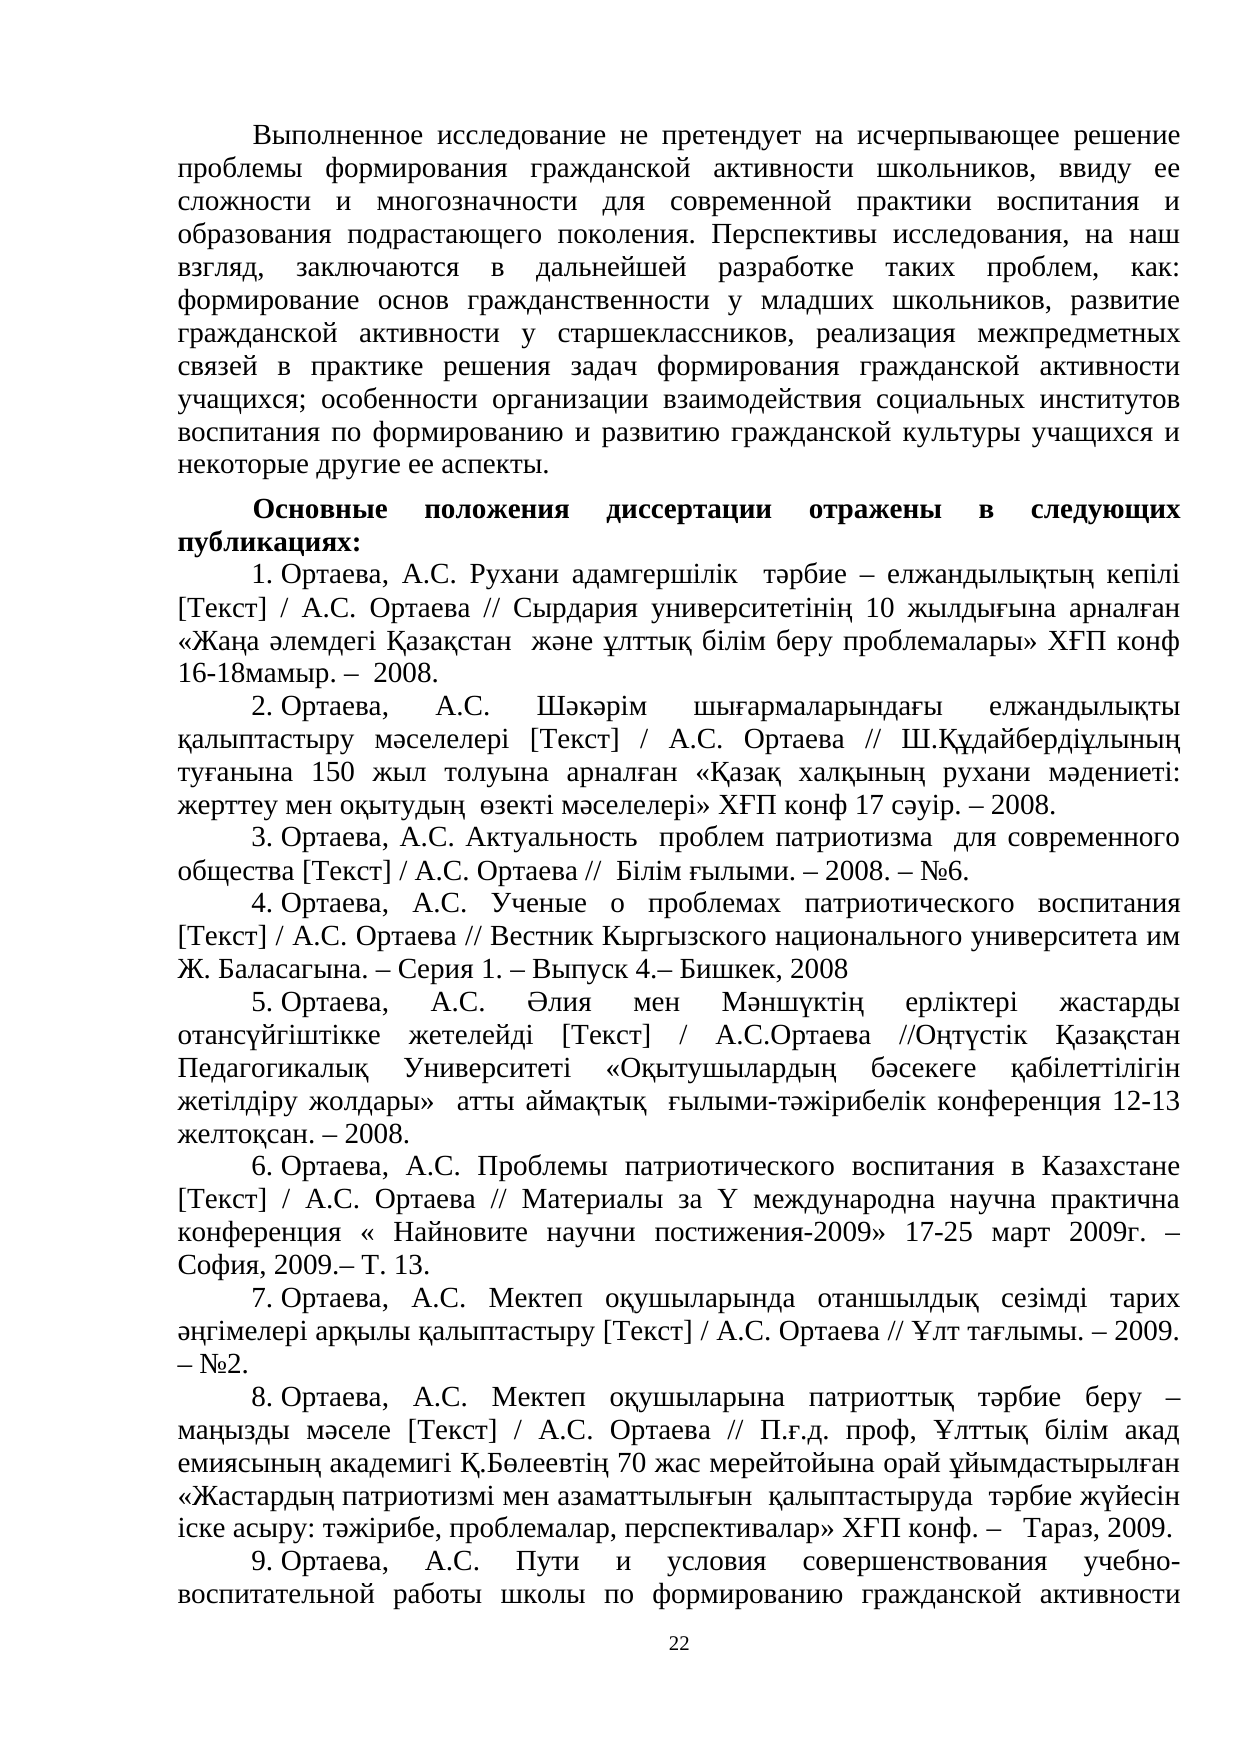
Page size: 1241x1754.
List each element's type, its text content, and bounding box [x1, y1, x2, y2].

text Основные положения диссертации отражены в следующих публикациях: [177, 492, 1181, 557]
list Ортаева, А.С. Рухани адамгершілік тәрбие – елжандылықтың кепілі [Текст] / А.С. Ортаева // Сырдария университетінің 10 жылдығына арналған «Жаңа әлемдегі Қазақстан және ұлттық білім беру проблемалары» ХҒП конф 16-18мамыр. – 2008. [177, 557, 1181, 689]
text 7. Ортаева, А.С. Мектеп оқушыларында отаншылдық сезімді тарих әңгімелері арқылы қалыптастыру [Текст] / А.С. Ортаева // Ұлт тағлымы. – 2009. – №2. [177, 1281, 1181, 1380]
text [177, 1544, 1181, 1610]
text 8. Ортаева, А.С. Мектеп оқушыларына патриоттық тәрбие беру – маңызды мәселе [Текст] / А.С. Ортаева // П.ғ.д. проф, Ұлттық білім акад емиясының академигі Қ.Бөлеевтің 70 жас мерейтойына орай ұйымдастырылған «Жастардың патриотизмі мен азаматтылығын қалыптастыруда тәрбие жүйесін іске асыру: тәжірибе, проблемалар, перспективалар» ХҒП конф. – Тараз, 2009. [177, 1380, 1181, 1544]
text Выполненное исследование не претендует на исчерпывающее решение проблемы формирования гражданской активности школьников, ввиду ее сложности и многозначности для современной практики воспитания и образования подрастающего поколения. Перспективы исследования, на наш взгляд, заключаются в дальнейшей разработке таких проблем, как: формирование основ гражданственности у младших школьников, развитие гражданской активности у старшеклассников, реализация межпредметных связей в практике решения задач формирования гражданской активности учащихся; особенности организации взаимодействия социальных институтов воспитания по формированию и развитию гражданской культуры учащихся и некоторые другие ее аспекты. [177, 118, 1181, 480]
text 3. Ортаева, А.С. Актуальность проблем патриотизма для современного общества [Текст] / А.С. Ортаева // Білім ғылыми. – 2008. – №6. [177, 821, 1181, 886]
text 4. Ортаева, А.С. Ученые о проблемах патриотического воспитания [Текст] / А.С. Ортаева // Вестник Кыргызского национального университета им Ж. Баласагына. – Серия 1. – Выпуск 4.– Бишкек, 2008 [177, 886, 1181, 985]
text 5. Ортаева, А.С. Әлия мен Мәншүктің ерліктері жастарды отансүйгіштікке жетелейді [Текст] / А.С.Ортаева //Оңтүстік Қазақстан Педагогикалық Университеті «Оқытушылардың бәсекеге қабілеттілігін жетілдіру жолдары» атты аймақтық ғылыми-тәжірибелік конференция 12-13 желтоқсан. – 2008. [177, 985, 1181, 1149]
text 2. Ортаева, А.С. Шәкәрім шығармаларындағы елжандылықты қалыптастыру мәселелері [Текст] / А.С. Ортаева // Ш.Құдайбердіұлының туғанына 150 жыл толуына арналған «Қазақ халқының рухани мәдениеті: жерттеу мен оқытудың өзекті мәселелері» ХҒП конф 17 сәуір. – 2008. [177, 689, 1181, 821]
text 6. Ортаева, А.С. Проблемы патриотического воспитания в Казахстане [Текст] / А.С. Ортаева // Материалы за Y международна научна практична конференция « Найновите научни постижения-2009» 17-25 март 2009г. – София, 2009.– Т. 13. [177, 1149, 1181, 1281]
